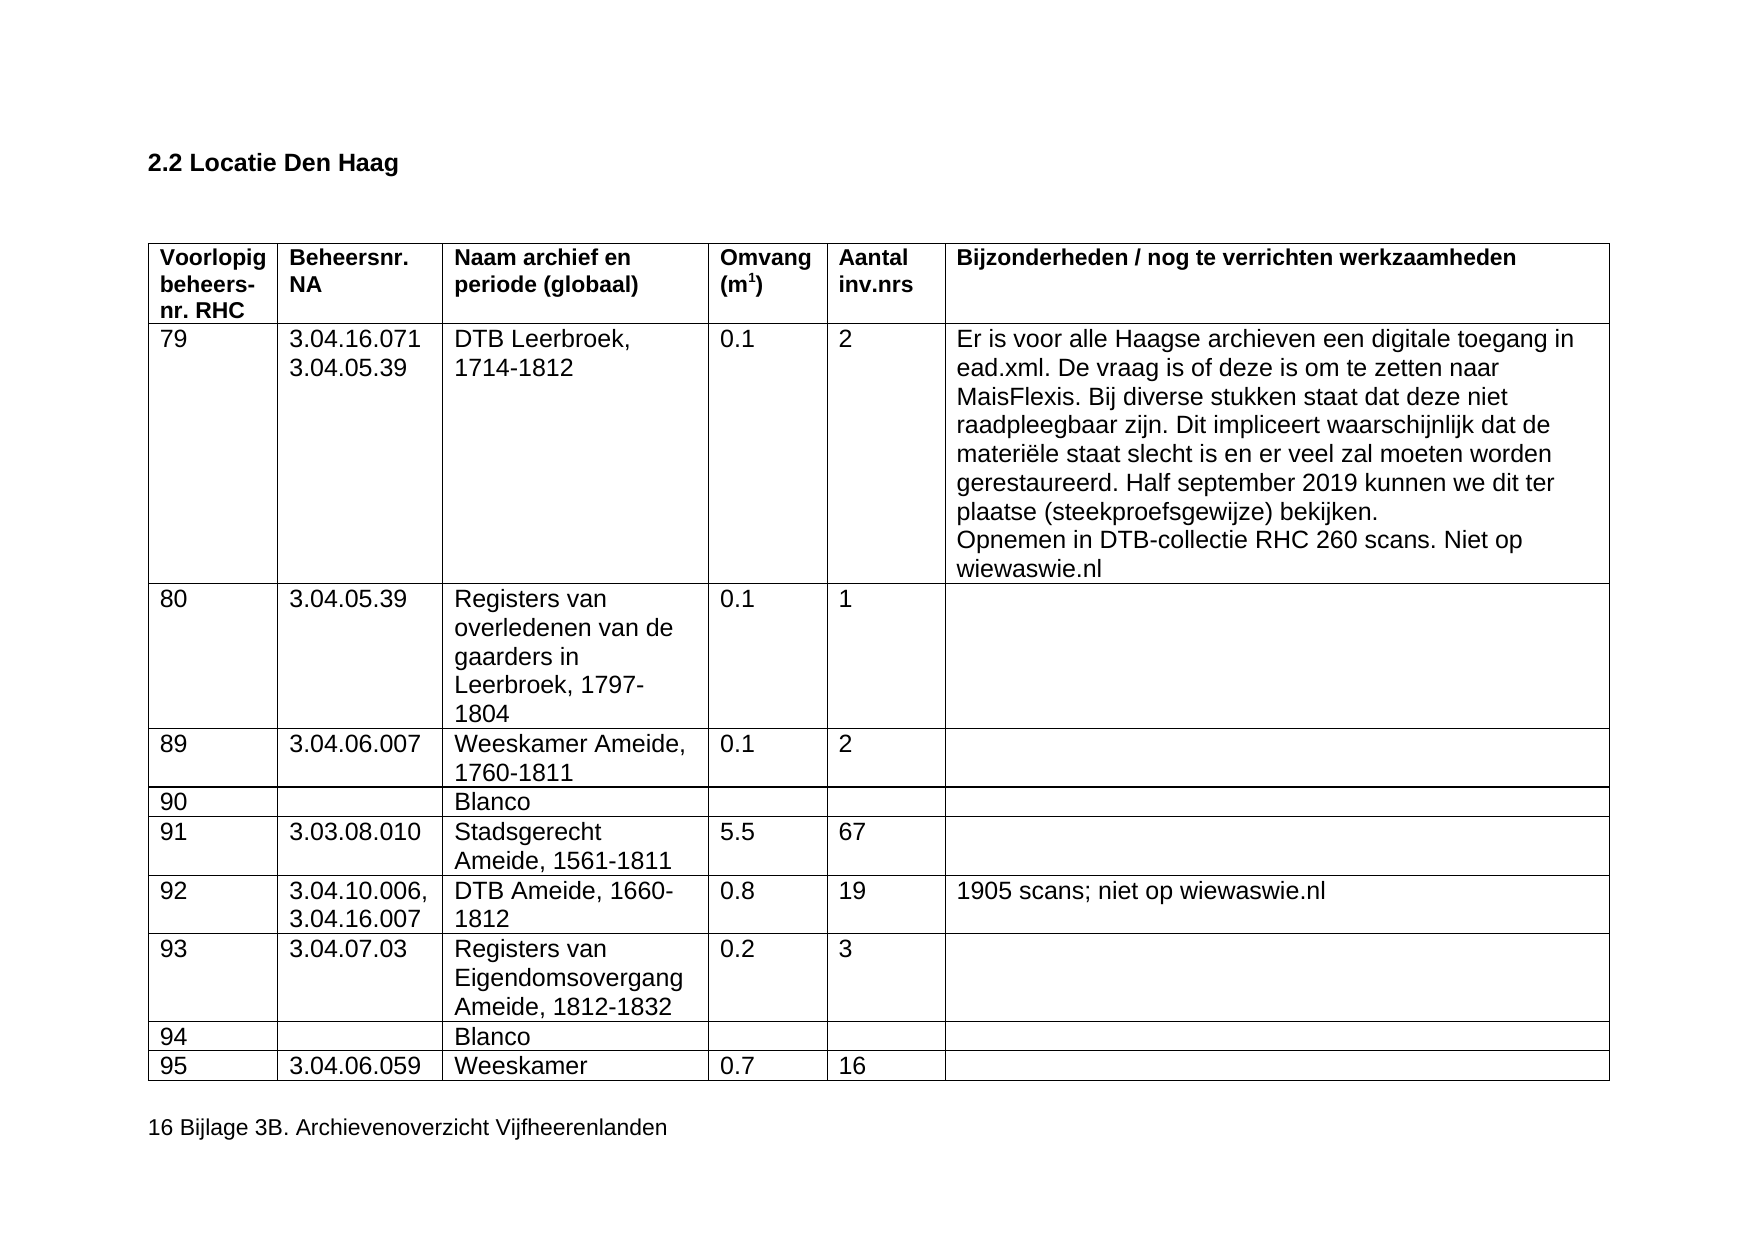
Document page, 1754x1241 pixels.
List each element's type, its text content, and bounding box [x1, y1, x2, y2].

table_cell Registers van overledenen van de gaarders in Leerbroek, 1797-1804 [443, 584, 708, 728]
table_cell 0.1 [709, 324, 827, 583]
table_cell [443, 1051, 708, 1080]
table_cell 3.04.06.007 [278, 729, 442, 786]
table_cell DTB Leerbroek, 1714-1812 [443, 324, 708, 583]
table_cell 80 [149, 584, 277, 728]
table_cell DTB Ameide, 1660-1812 [443, 876, 708, 933]
table_cell 91 [149, 817, 277, 875]
table_cell 3.04.06.059 [278, 1051, 442, 1080]
table_cell 0.1 [709, 729, 827, 786]
table_cell Weeskamer Ameide, 1760-1811 [443, 729, 708, 786]
table_cell 2 [828, 324, 945, 583]
table_cell Er is voor alle Haagse archieven een digitale toegang in ead.xml. De vraag is of deze is om te zetten naar MaisFlexis. Bij diverse stukken staat dat deze niet raadpleegbaar zijn. Dit impliceert waarschijnlijk dat de materiële staat slecht is en er veel zal moeten worden gerestaureerd. Half september 2019 kunnen we dit ter plaatse (steekproefsgewijze) bekijken. Opnemen in DTB-collectie RHC 260 scans. Niet op wiewaswie.nl [946, 324, 1609, 583]
table_cell [278, 1022, 442, 1050]
table_cell [946, 788, 1609, 816]
table_cell 93 [149, 934, 277, 1021]
table_cell 67 [828, 817, 945, 875]
table_cell 19 [828, 876, 945, 933]
table_cell 3 [828, 934, 945, 1021]
table_cell 94 [149, 1022, 277, 1050]
table_cell 0.1 [709, 584, 827, 728]
table_cell 1 [828, 584, 945, 728]
table_cell Stadsgerecht Ameide, 1561-1811 [443, 817, 708, 875]
table_cell 3.04.10.006, 3.04.16.007 [278, 876, 442, 933]
table_cell 16 [828, 1051, 945, 1080]
table_cell [946, 1051, 1609, 1080]
table_cell [946, 584, 1609, 728]
table_cell 0.8 [709, 876, 827, 933]
table_cell Blanco [443, 788, 708, 816]
table_header Aantal inv.nrs [828, 244, 945, 323]
table_header Naam archief en periode (globaal) [443, 244, 708, 323]
table_cell [946, 729, 1609, 786]
table_cell 3.04.16.071 3.04.05.39 [278, 324, 442, 583]
table_cell [946, 934, 1609, 1021]
table_cell 3.04.07.03 [278, 934, 442, 1021]
table_cell [828, 788, 945, 816]
table_cell 3.04.05.39 [278, 584, 442, 728]
table_cell 89 [149, 729, 277, 786]
table_cell 1905 scans; niet op wiewaswie.nl [946, 876, 1609, 933]
table_cell Registers van Eigendomsovergang Ameide, 1812-1832 [443, 934, 708, 1021]
table_cell 5.5 [709, 817, 827, 875]
table_cell 2 [828, 729, 945, 786]
table_cell [709, 1022, 827, 1050]
table_cell 90 [149, 788, 277, 816]
table_cell 95 [149, 1051, 277, 1080]
table_cell 92 [149, 876, 277, 933]
table_cell 0.2 [709, 934, 827, 1021]
table_cell 0.7 [709, 1051, 827, 1080]
text 2.2 Locatie Den Haag [148, 148, 1606, 176]
table_cell 79 [149, 324, 277, 583]
table_header Voorlopig beheers-nr. RHC [149, 244, 277, 323]
table_cell [828, 1022, 945, 1050]
table_cell [946, 1022, 1609, 1050]
table_cell [946, 817, 1609, 875]
table_header Beheersnr. NA [278, 244, 442, 323]
table_cell [709, 788, 827, 816]
table_cell 3.03.08.010 [278, 817, 442, 875]
table_cell [278, 788, 442, 816]
table_cell Blanco [443, 1022, 708, 1050]
table_header Omvang (m1) [709, 244, 827, 323]
table_header Bijzonderheden / nog te verrichten werkzaamheden [946, 244, 1609, 323]
